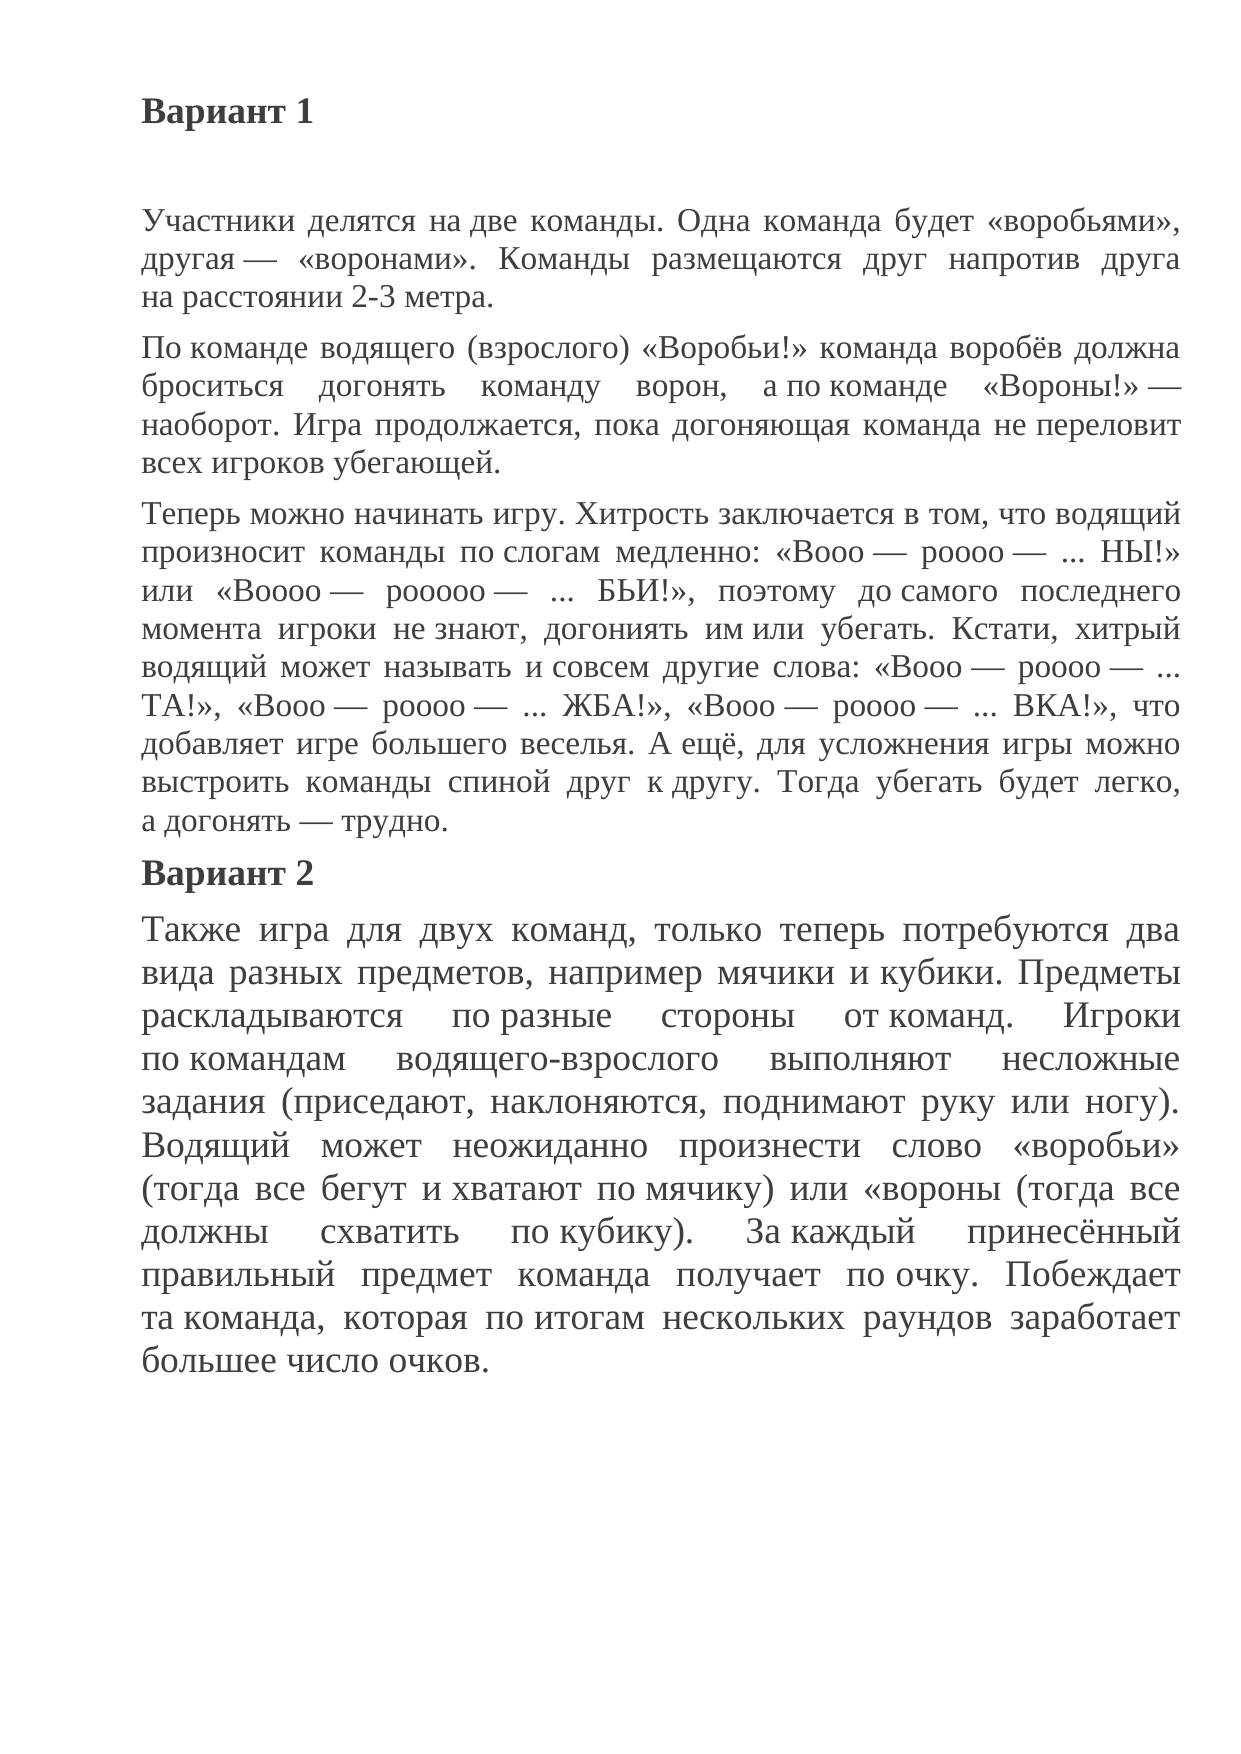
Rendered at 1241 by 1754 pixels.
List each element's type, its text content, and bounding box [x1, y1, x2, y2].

text Участники делятся на две команды. Одна команда будет «воробьями», другая — «воронами». Команды размещаются друг напротив друга на расстоянии 2-3 метра. [141, 200, 1181, 315]
text Вариант 1 [141, 89, 1181, 132]
text По команде водящего (взрослого) «Воробьи!» команда воробёв должна броситься догонять команду ворон, а по команде «Вороны!» — наоборот. Игра продолжается, пока догоняющая команда не переловит всех игроков убегающей. [141, 327, 1181, 481]
text Также игра для двух команд, только теперь потребуются два вида разных предметов, например мячики и кубики. Предметы раскладываются по разные стороны от команд. Игроки по командам водящего-взрослого выполняют несложные задания (приседают, наклоняются, поднимают руку или ногу). Водящий может неожиданно произнести слово «воробьи» (тогда все бегут и хватают по мячику) или «вороны (тогда все должны схватить по кубику). За каждый принесённый правильный предмет команда получает по очку. Побеждает та команда, которая по итогам нескольких раундов заработает большее число очков. [141, 906, 1181, 1381]
text Вариант 2 [141, 851, 1181, 894]
text Теперь можно начинать игру. Хитрость заключается в том, что водящий произносит команды по слогам медленно: «Вооо — роооо — ... НЫ!» или «Воооо — рооооо — ... БЬИ!», поэтому до самого последнего момента игроки не знают, догониять им или убегать. Кстати, хитрый водящий может называть и совсем другие слова: «Вооо — роооо — ... ТА!», «Вооо — роооо — ... ЖБА!», «Вооо — роооо — ... ВКА!», что добавляет игре большего веселья. А ещё, для усложнения игры можно выстроить команды спиной друг к другу. Тогда убегать будет легко, а догонять — трудно. [141, 493, 1181, 838]
